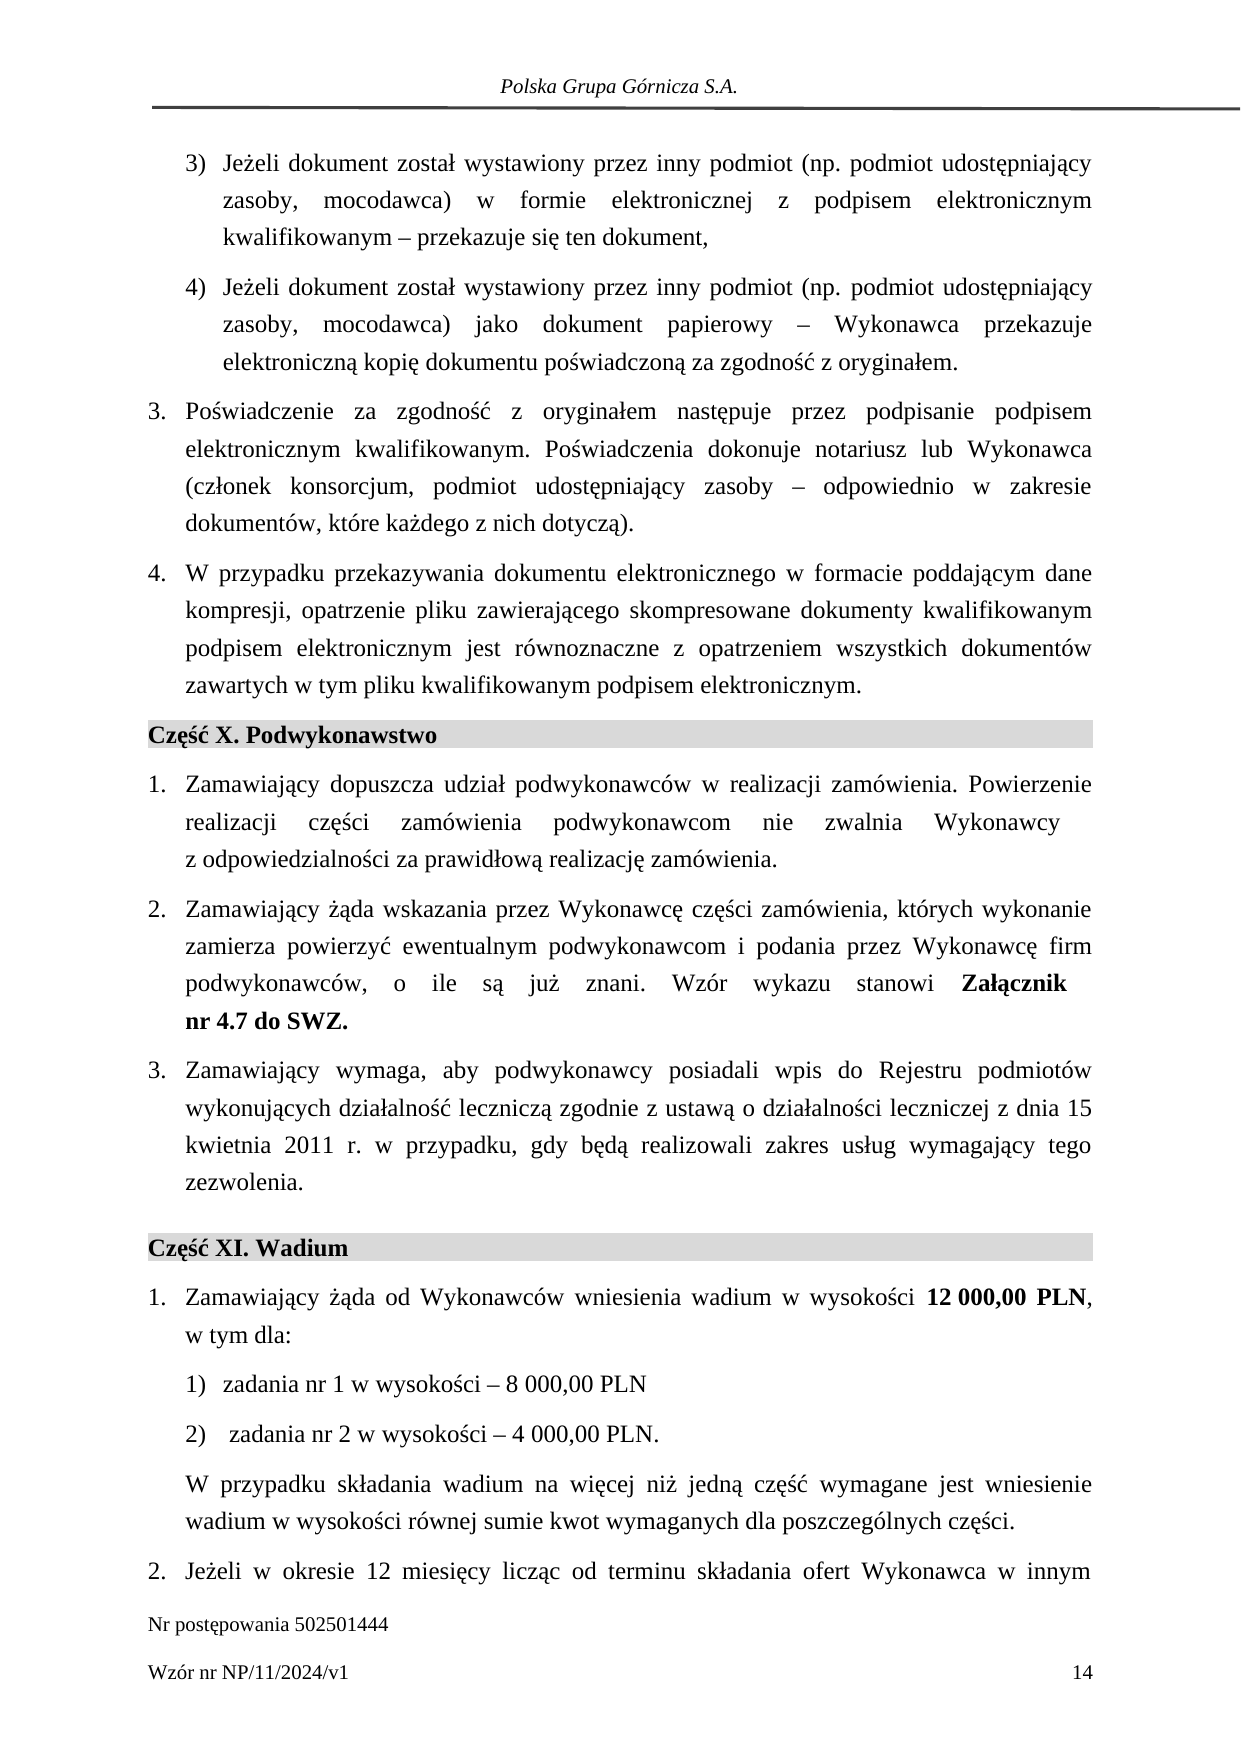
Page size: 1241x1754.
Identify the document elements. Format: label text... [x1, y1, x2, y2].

list zadania nr 2 w wysokości – 4 000,00 PLN. [185, 1419, 1093, 1448]
subtitle Część X. Podwykonawstwo [148, 720, 1093, 748]
list W przypadku składania wadium na więcej niż jedną część wymagane jest wniesienie wadium w wysokości równej sumie kwot wymaganych dla poszczególnych części. [185, 1469, 1093, 1535]
list Zamawiający dopuszcza udział podwykonawców w realizacji zamówienia. Powierzenie realizacji części zamówienia podwykonawcom nie zwalnia Wykonawcy z odpowiedzialności za prawidłową realizację zamówienia. [148, 769, 1093, 873]
list zadania nr 1 w wysokości – 8 000,00 PLN [185, 1369, 1093, 1398]
list Zamawiający żąda od Wykonawców wniesienia wadium w wysokości 12 000,00 PLN, w tym dla: [148, 1282, 1093, 1348]
list Poświadczenie za zgodność z oryginałem następuje przez podpisanie podpisem elektronicznym kwalifikowanym. Poświadczenia dokonuje notariusz lub Wykonawca (członek konsorcjum, podmiot udostępniający zasoby – odpowiednio w zakresie dokumentów, które każdego z nich dotyczą). [148, 396, 1093, 537]
subtitle Część XI. Wadium [148, 1233, 1093, 1261]
list W przypadku przekazywania dokumentu elektronicznego w formacie poddającym dane kompresji, opatrzenie pliku zawierającego skompresowane dokumenty kwalifikowanym podpisem elektronicznym jest równoznaczne z opatrzeniem wszystkich dokumentów zawartych w tym pliku kwalifikowanym podpisem elektronicznym. [148, 558, 1093, 699]
list Zamawiający wymaga, aby podwykonawcy posiadali wpis do Rejestru podmiotów wykonujących działalność leczniczą zgodnie z ustawą o działalności leczniczej z dnia 15 kwietnia 2011 r. w przypadku, gdy będą realizowali zakres usług wymagający tego zezwolenia. [148, 1056, 1093, 1196]
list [148, 1556, 1093, 1585]
list Jeżeli dokument został wystawiony przez inny podmiot (np. podmiot udostępniający zasoby, mocodawca) jako dokument papierowy – Wykonawca przekazuje elektroniczną kopię dokumentu poświadczoną za zgodność z oryginałem. [185, 272, 1093, 375]
list Jeżeli dokument został wystawiony przez inny podmiot (np. podmiot udostępniający zasoby, mocodawca) w formie elektronicznej z podpisem elektronicznym kwalifikowanym – przekazuje się ten dokument, [185, 148, 1093, 251]
list Zamawiający żąda wskazania przez Wykonawcę części zamówienia, których wykonanie zamierza powierzyć ewentualnym podwykonawcom i podania przez Wykonawcę firm podwykonawców, o ile są już znani. Wzór wykazu stanowi Załącznik nr 4.7 do SWZ. [148, 894, 1093, 1034]
